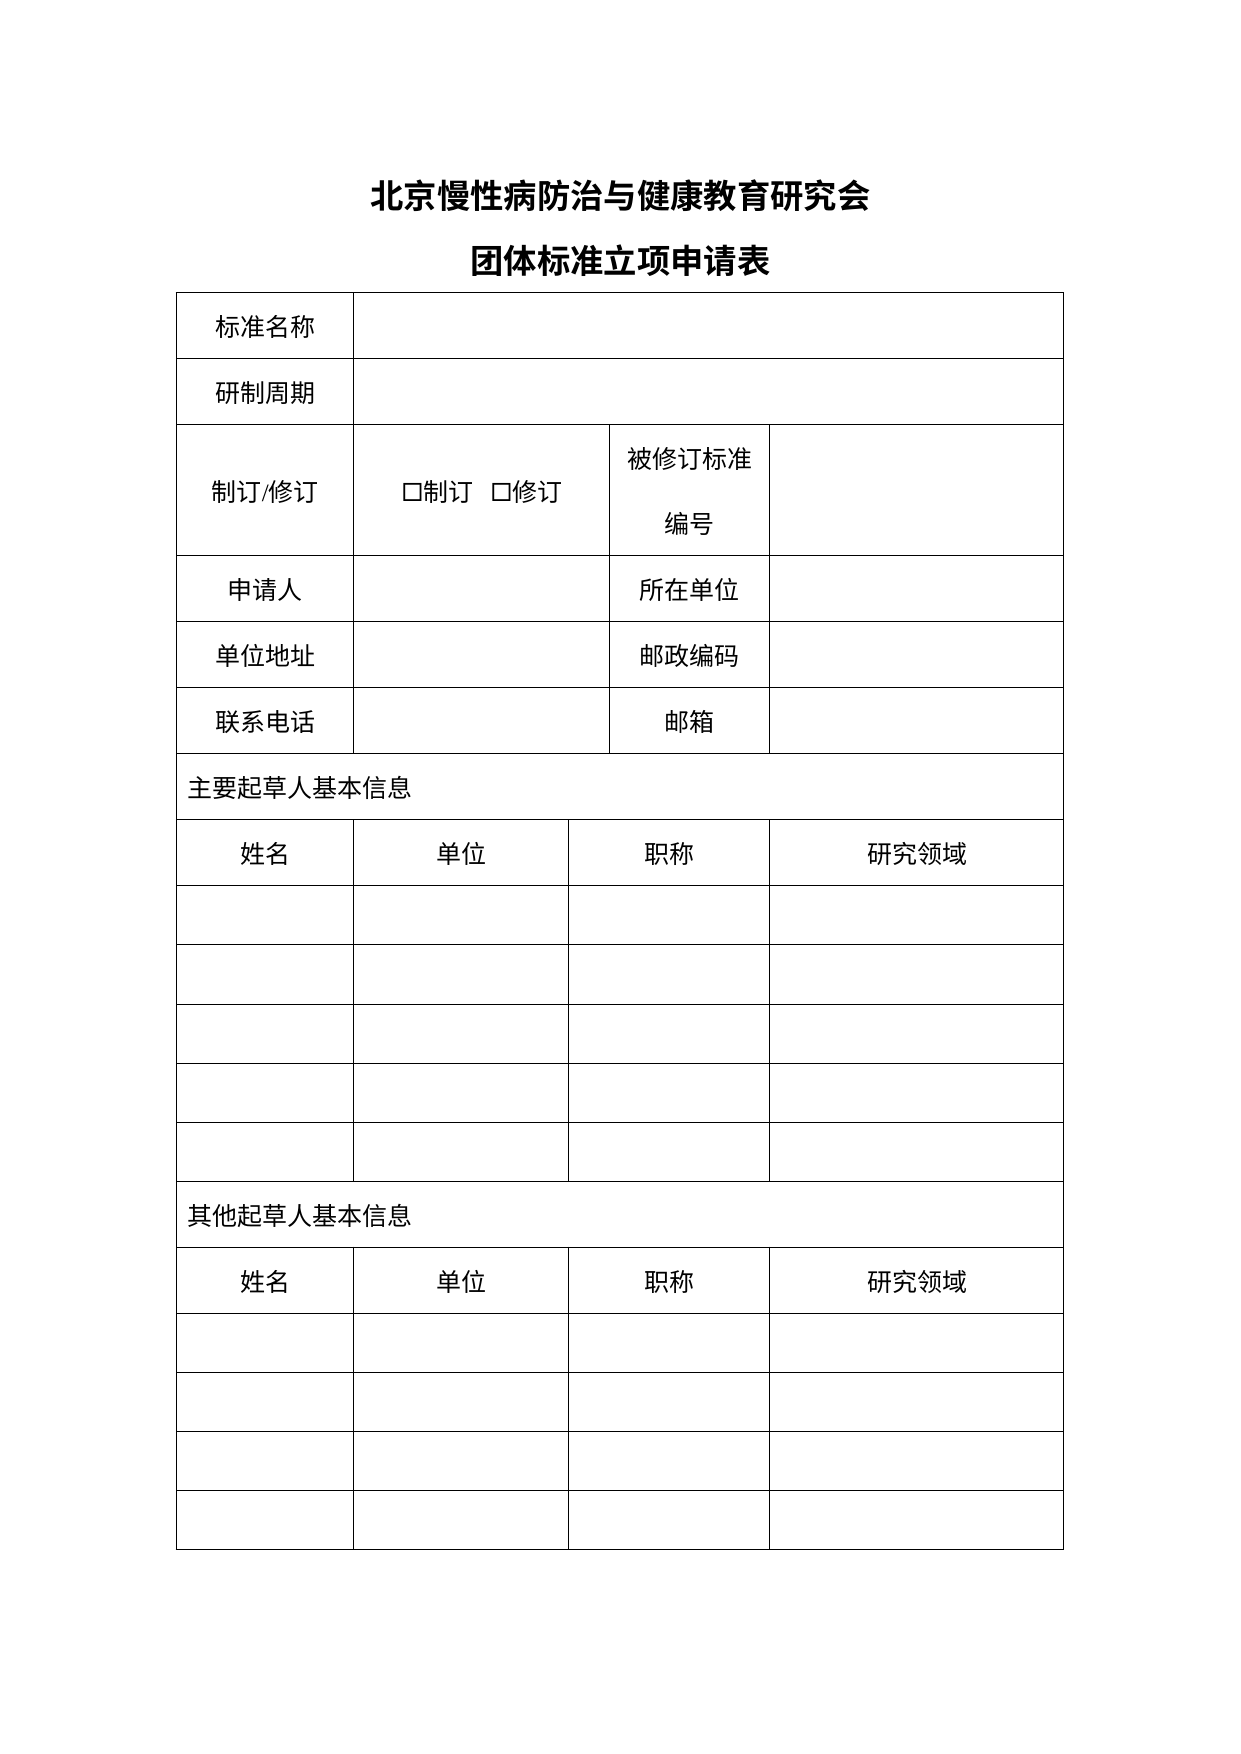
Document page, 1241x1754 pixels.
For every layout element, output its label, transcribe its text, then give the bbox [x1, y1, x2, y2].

table_cell [354, 1005, 568, 1062]
table_cell [177, 1314, 353, 1372]
table_cell [770, 556, 1063, 621]
table_cell 单位 [354, 1248, 568, 1313]
table_cell [354, 1491, 568, 1549]
table_cell [177, 886, 353, 944]
text 北京慢性病防治与健康教育研究会 [187, 162, 1053, 227]
table_cell 姓名 [177, 820, 353, 885]
table_header [354, 293, 1063, 358]
table_cell [569, 886, 769, 944]
table_cell [770, 622, 1063, 687]
table_cell [354, 1123, 568, 1181]
text 团体标准立项申请表 [187, 227, 1053, 292]
table_cell 姓名 [177, 1248, 353, 1313]
table_cell [354, 1373, 568, 1431]
table_cell [770, 688, 1063, 753]
table_cell [770, 886, 1063, 944]
table_cell [770, 1005, 1063, 1062]
table_cell [354, 1432, 568, 1490]
table_cell [770, 425, 1063, 555]
table_cell [354, 556, 609, 621]
table_cell [354, 886, 568, 944]
table_cell 研究领域 [770, 820, 1063, 885]
table_cell 其他起草人基本信息 [177, 1182, 1063, 1247]
table_cell [770, 1314, 1063, 1372]
table_cell 被修订标准编号 [610, 425, 769, 555]
table_cell [770, 1373, 1063, 1431]
table_cell [770, 1432, 1063, 1490]
table_cell 研究领域 [770, 1248, 1063, 1313]
table_cell 申请人 [177, 556, 353, 621]
table_cell [569, 1314, 769, 1372]
table_cell 制订 修订 [354, 425, 609, 555]
table_cell [569, 1373, 769, 1431]
table_cell [177, 1491, 353, 1549]
table_cell [177, 1123, 353, 1181]
table_cell [354, 359, 1063, 424]
table_cell 制订/修订 [177, 425, 353, 555]
table_cell [569, 1005, 769, 1062]
table_cell [569, 1491, 769, 1549]
table_cell [354, 1064, 568, 1122]
table_cell [354, 945, 568, 1003]
table_cell 联系电话 [177, 688, 353, 753]
table_cell [177, 1432, 353, 1490]
table_cell 所在单位 [610, 556, 769, 621]
table_cell 职称 [569, 1248, 769, 1313]
table_cell 邮政编码 [610, 622, 769, 687]
table_cell 主要起草人基本信息 [177, 754, 1063, 819]
table_cell [354, 688, 609, 753]
table_cell [569, 1432, 769, 1490]
table_cell [569, 945, 769, 1003]
table_cell [354, 622, 609, 687]
table_cell 邮箱 [610, 688, 769, 753]
table_header 标准名称 [177, 293, 353, 358]
table_cell [770, 1064, 1063, 1122]
table_cell [177, 1064, 353, 1122]
table_cell [770, 1123, 1063, 1181]
table_cell [569, 1064, 769, 1122]
table_cell [354, 1314, 568, 1372]
table_cell [177, 1373, 353, 1431]
table_cell [770, 1491, 1063, 1549]
table_cell 职称 [569, 820, 769, 885]
table_cell [770, 945, 1063, 1003]
table_cell [177, 945, 353, 1003]
table_cell [569, 1123, 769, 1181]
table_cell 研制周期 [177, 359, 353, 424]
table_cell 单位 [354, 820, 568, 885]
table_cell [177, 1005, 353, 1062]
table_cell 单位地址 [177, 622, 353, 687]
